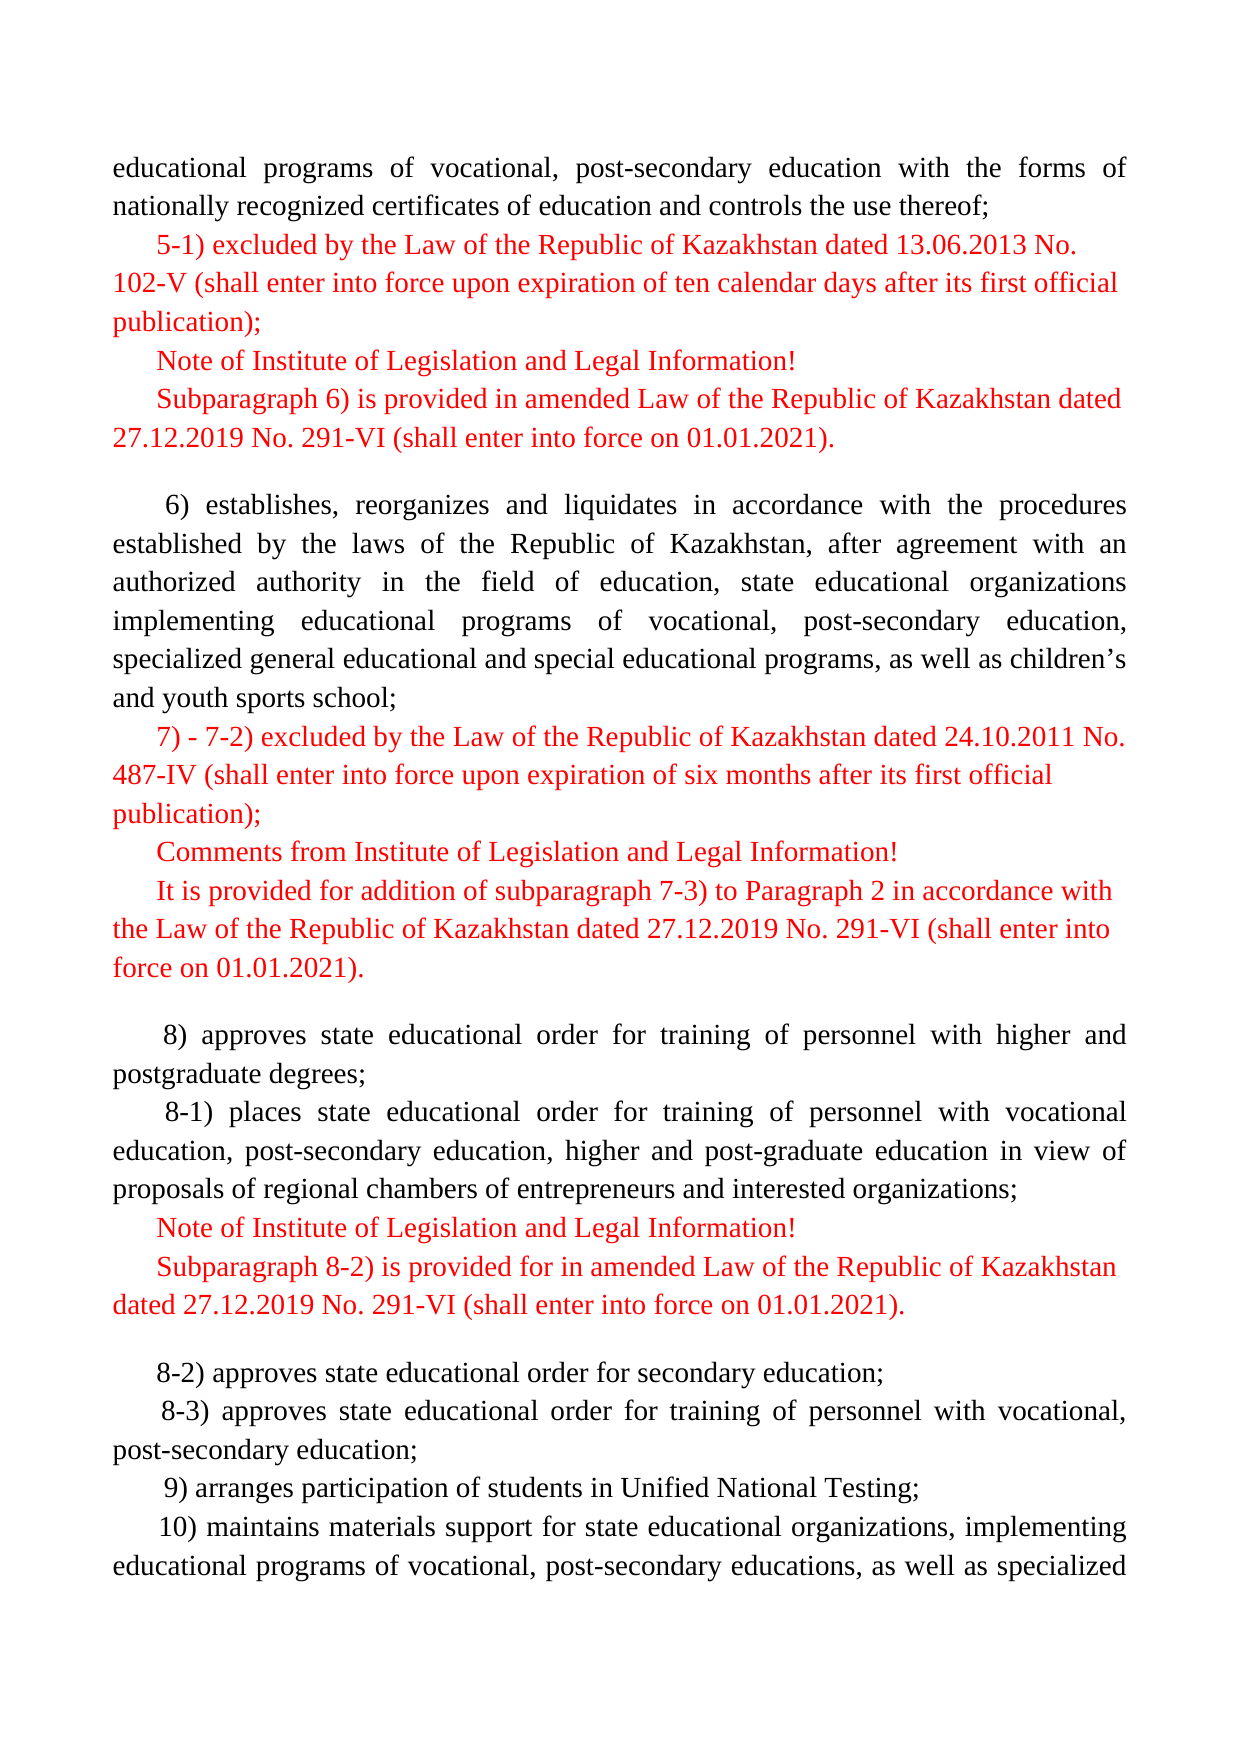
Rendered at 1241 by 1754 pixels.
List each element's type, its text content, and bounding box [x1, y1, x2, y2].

text 8-1) places state educational order for training of personnel with vocational education, post-secondary education, higher and post-graduate education in view of proposals of regional chambers of entrepreneurs and interested organizations; [112, 1094, 1128, 1205]
text 8-2) approves state educational order for secondary education; [112, 1355, 1128, 1388]
text 8) approves state educational order for training of personnel with higher and postgraduate degrees; [112, 1017, 1128, 1089]
text Note of Institute of Legislation and Legal Information! Subparagraph 8-2) is provided for in amended Law of the Republic of Kazakhstan dated 27.12.2019 No. 291-VI (shall enter into force on 01.01.2021). [112, 1210, 1128, 1351]
text 9) arranges participation of students in Unified National Testing; [112, 1471, 1128, 1504]
text 8-3) approves state educational order for training of personnel with vocational, post-secondary education; [112, 1393, 1128, 1466]
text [112, 1509, 1128, 1581]
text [112, 150, 1128, 222]
text 6) establishes, reorganizes and liquidates in accordance with the procedures established by the laws of the Republic of Kazakhstan, after agreement with an authorized authority in the field of education, state educational organizations implementing educational programs of vocational, post-secondary education, specialized general educational and special educational programs, as well as children’s and youth sports school; [112, 487, 1128, 714]
text 7) - 7-2) excluded by the Law of the Republic of Kazakhstan dated 24.10.2011 No. 487-IV (shall enter into force upon expiration of six months after its first official publication); Comments from Institute of Legislation and Legal Information! It is provided for addition of subparagraph 7-3) to Paragraph 2 in accordance with the Law of the Republic of Kazakhstan dated 27.12.2019 No. 291-VI (shall enter into force on 01.01.2021). [112, 719, 1128, 1014]
text 5-1) excluded by the Law of the Republic of Kazakhstan dated 13.06.2013 No. 102-V (shall enter into force upon expiration of ten calendar days after its first official publication); Note of Institute of Legislation and Legal Information! Subparagraph 6) is provided in amended Law of the Republic of Kazakhstan dated 27.12.2019 No. 291-VI (shall enter into force on 01.01.2021). [112, 227, 1128, 483]
